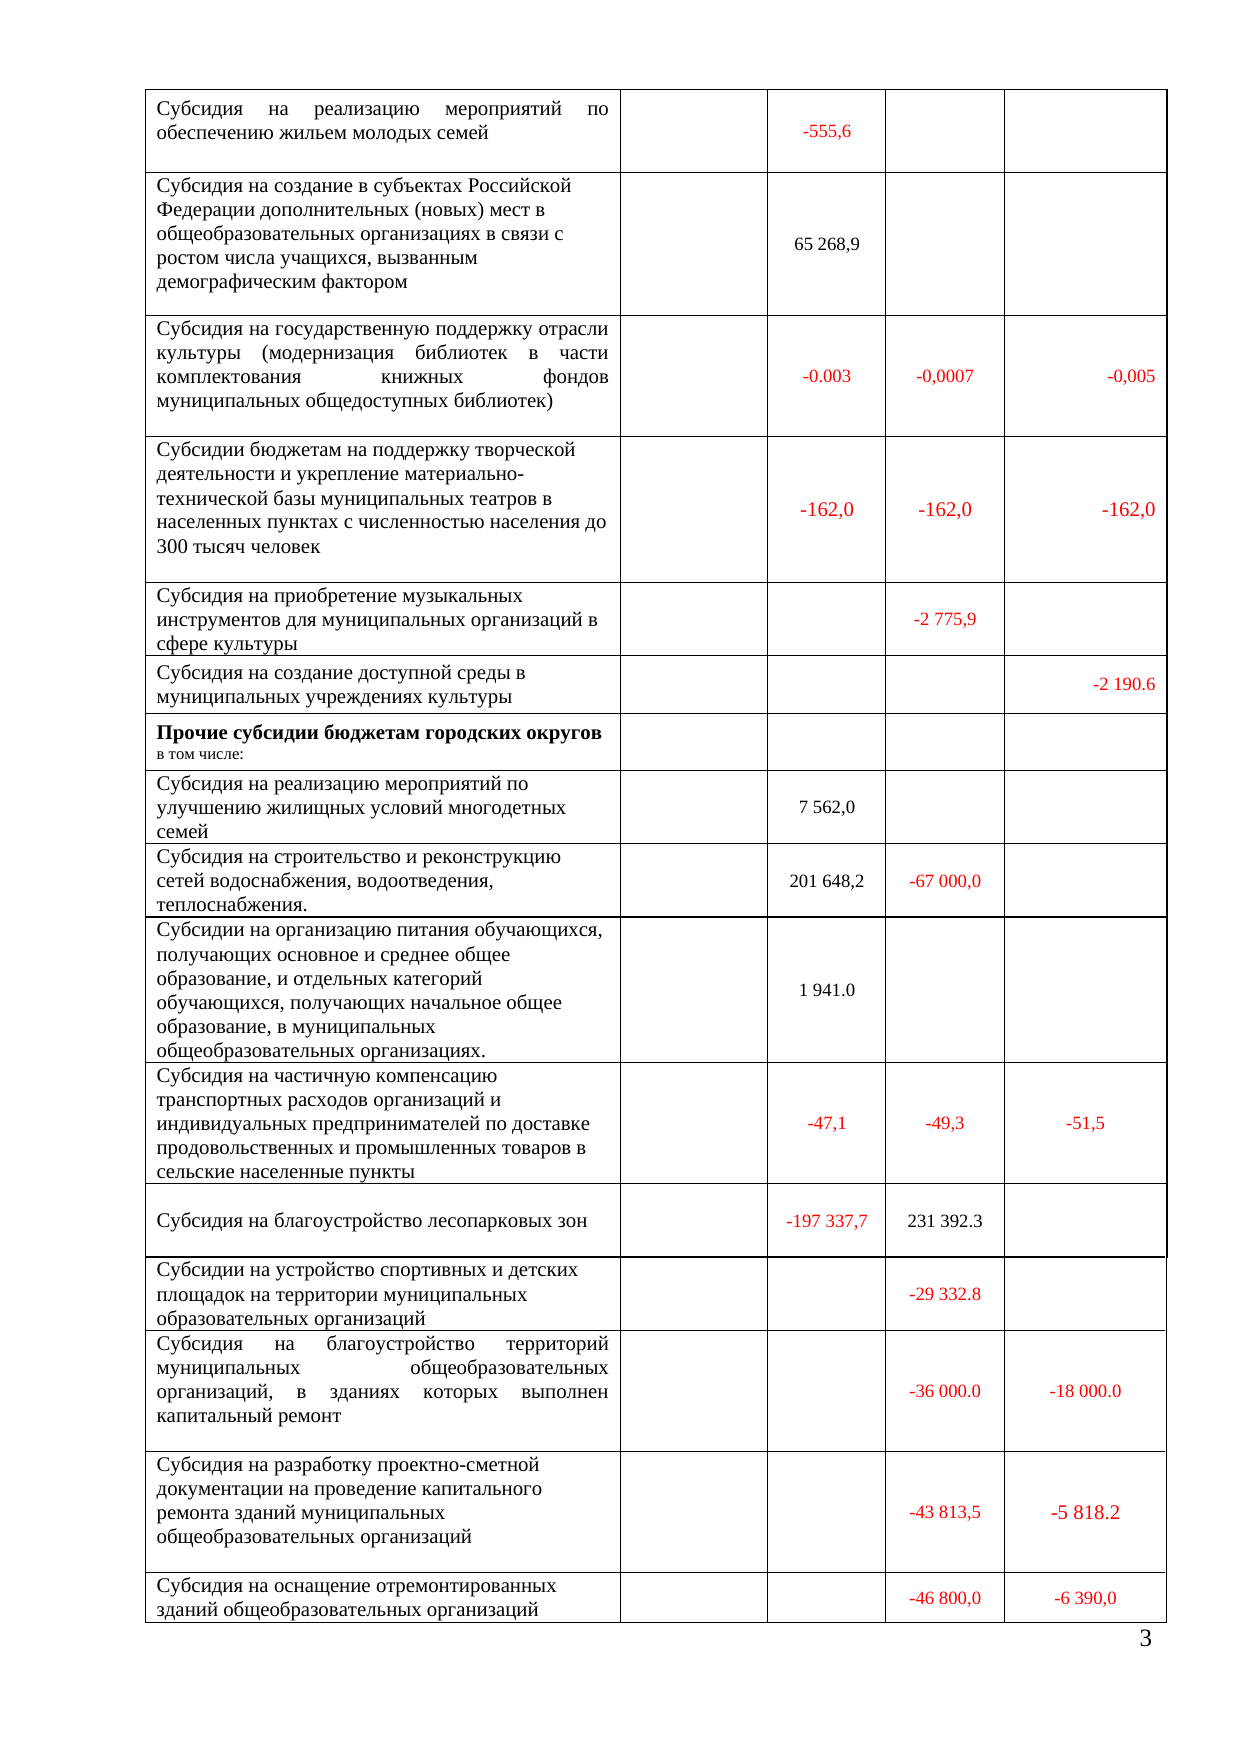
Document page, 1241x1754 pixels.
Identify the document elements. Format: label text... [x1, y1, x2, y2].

table_cell [886, 714, 1004, 770]
table_cell [886, 771, 1004, 843]
table_cell -46 800,0 [886, 1573, 1004, 1622]
table_cell -197 337,7 [768, 1184, 885, 1256]
table_cell [621, 714, 767, 770]
table_cell [1005, 90, 1166, 172]
table_cell [621, 1331, 767, 1451]
table_cell -36 000.0 [886, 1331, 1004, 1451]
table_cell -18 000.0 [1005, 1330, 1166, 1451]
table_cell [621, 1063, 767, 1183]
table_cell [621, 1184, 767, 1256]
table_cell [621, 583, 767, 655]
table_cell -5 818.2 [1005, 1451, 1166, 1572]
table_cell 231 392.3 [886, 1184, 1004, 1256]
table_cell -29 332.8 [886, 1258, 1004, 1329]
table_cell Субсидии на устройство спортивных и детских площадок на территории муниципальных образовательных организаций [146, 1258, 620, 1329]
table_cell [1005, 771, 1166, 843]
table_cell -162,0 [886, 437, 1004, 582]
table_cell [621, 918, 767, 1062]
table_cell -162,0 [768, 437, 885, 582]
table_cell [1005, 173, 1166, 315]
table_cell -51,5 [1005, 1063, 1166, 1183]
table_cell [768, 1452, 885, 1572]
table_cell [1005, 583, 1166, 655]
table_cell -6 390,0 [1005, 1572, 1166, 1622]
table_cell [1005, 1184, 1166, 1256]
table_cell Субсидия на создание в субъектах Российской Федерации дополнительных (новых) мест в общеобразовательных организациях в связи с ростом числа учащихся, вызванным демографическим фактором [146, 173, 620, 315]
table_cell [621, 656, 767, 712]
table_cell Субсидия на реализацию мероприятий по обеспечению жильем молодых семей [146, 90, 620, 172]
table_cell Субсидии на организацию питания обучающихся, получающих основное и среднее общее образование, и отдельных категорий обучающихся, получающих начальное общее образование, в муниципальных общеобразовательных организациях. [146, 918, 620, 1062]
table_cell -49,3 [886, 1063, 1004, 1183]
table_cell [768, 1331, 885, 1451]
table_cell [1005, 844, 1166, 916]
table_cell [621, 316, 767, 436]
table_cell [621, 1573, 767, 1622]
table_cell [621, 844, 767, 916]
table_cell Субсидии бюджетам на поддержку творческой деятельности и укрепление материально-технической базы муниципальных театров в населенных пунктах с численностью населения до 300 тысяч человек [146, 437, 620, 582]
table_cell 65 268,9 [768, 173, 885, 315]
table_cell [768, 1573, 885, 1622]
table_cell Субсидия на благоустройство территорий муниципальных общеобразовательных организаций, в зданиях которых выполнен капитальный ремонт [146, 1331, 620, 1451]
table_cell Субсидия на приобретение музыкальных инструментов для муниципальных организаций в сфере культуры [146, 583, 620, 655]
table_cell [768, 583, 885, 655]
table_cell [886, 90, 1004, 172]
table_cell [1005, 918, 1166, 1062]
table_cell [621, 771, 767, 843]
table_cell [621, 1258, 767, 1329]
table_cell [621, 173, 767, 315]
table_cell Субсидия на государственную поддержку отрасли культуры (модернизация библиотек в части комплектования книжных фондов муниципальных общедоступных библиотек) [146, 316, 620, 436]
table_cell [1005, 714, 1166, 770]
table_cell [768, 714, 885, 770]
table_cell 7 562,0 [768, 771, 885, 843]
table_cell Субсидия на строительство и реконструкцию сетей водоснабжения, водоотведения, теплоснабжения. [146, 844, 620, 916]
table_cell -0,005 [1005, 316, 1166, 436]
table_cell -67 000,0 [886, 844, 1004, 916]
table_cell -43 813,5 [886, 1452, 1004, 1572]
table_cell [886, 173, 1004, 315]
table_cell [621, 90, 767, 172]
table_cell [886, 656, 1004, 712]
table_cell Прочие субсидии бюджетам городских округов в том числе: [146, 714, 620, 770]
table_cell [1005, 1256, 1166, 1329]
table_cell -0.003 [768, 316, 885, 436]
table_cell [768, 1258, 885, 1329]
table_cell Субсидия на благоустройство лесопарковых зон [146, 1184, 620, 1256]
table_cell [146, 1573, 620, 1622]
table_cell Субсидия на разработку проектно-сметной документации на проведение капитального ремонта зданий муниципальных общеобразовательных организаций [146, 1452, 620, 1572]
table_cell [621, 1452, 767, 1572]
table_cell 201 648,2 [768, 844, 885, 916]
table_cell Субсидия на частичную компенсацию транспортных расходов организаций и индивидуальных предпринимателей по доставке продовольственных и промышленных товаров в сельские населенные пункты [146, 1063, 620, 1183]
table_cell -0,0007 [886, 316, 1004, 436]
table_cell [886, 918, 1004, 1062]
table_cell -2 775,9 [886, 583, 1004, 655]
table_cell [621, 437, 767, 582]
table_cell Субсидия на создание доступной среды в муниципальных учреждениях культуры [146, 656, 620, 712]
table_cell -47,1 [768, 1063, 885, 1183]
table_cell -162,0 [1005, 437, 1166, 582]
table_cell -2 190.6 [1005, 656, 1166, 712]
table_cell Субсидия на реализацию мероприятий по улучшению жилищных условий многодетных семей [146, 771, 620, 843]
table_cell 1 941.0 [768, 918, 885, 1062]
table_cell [768, 656, 885, 712]
table_cell -555,6 [768, 90, 885, 172]
